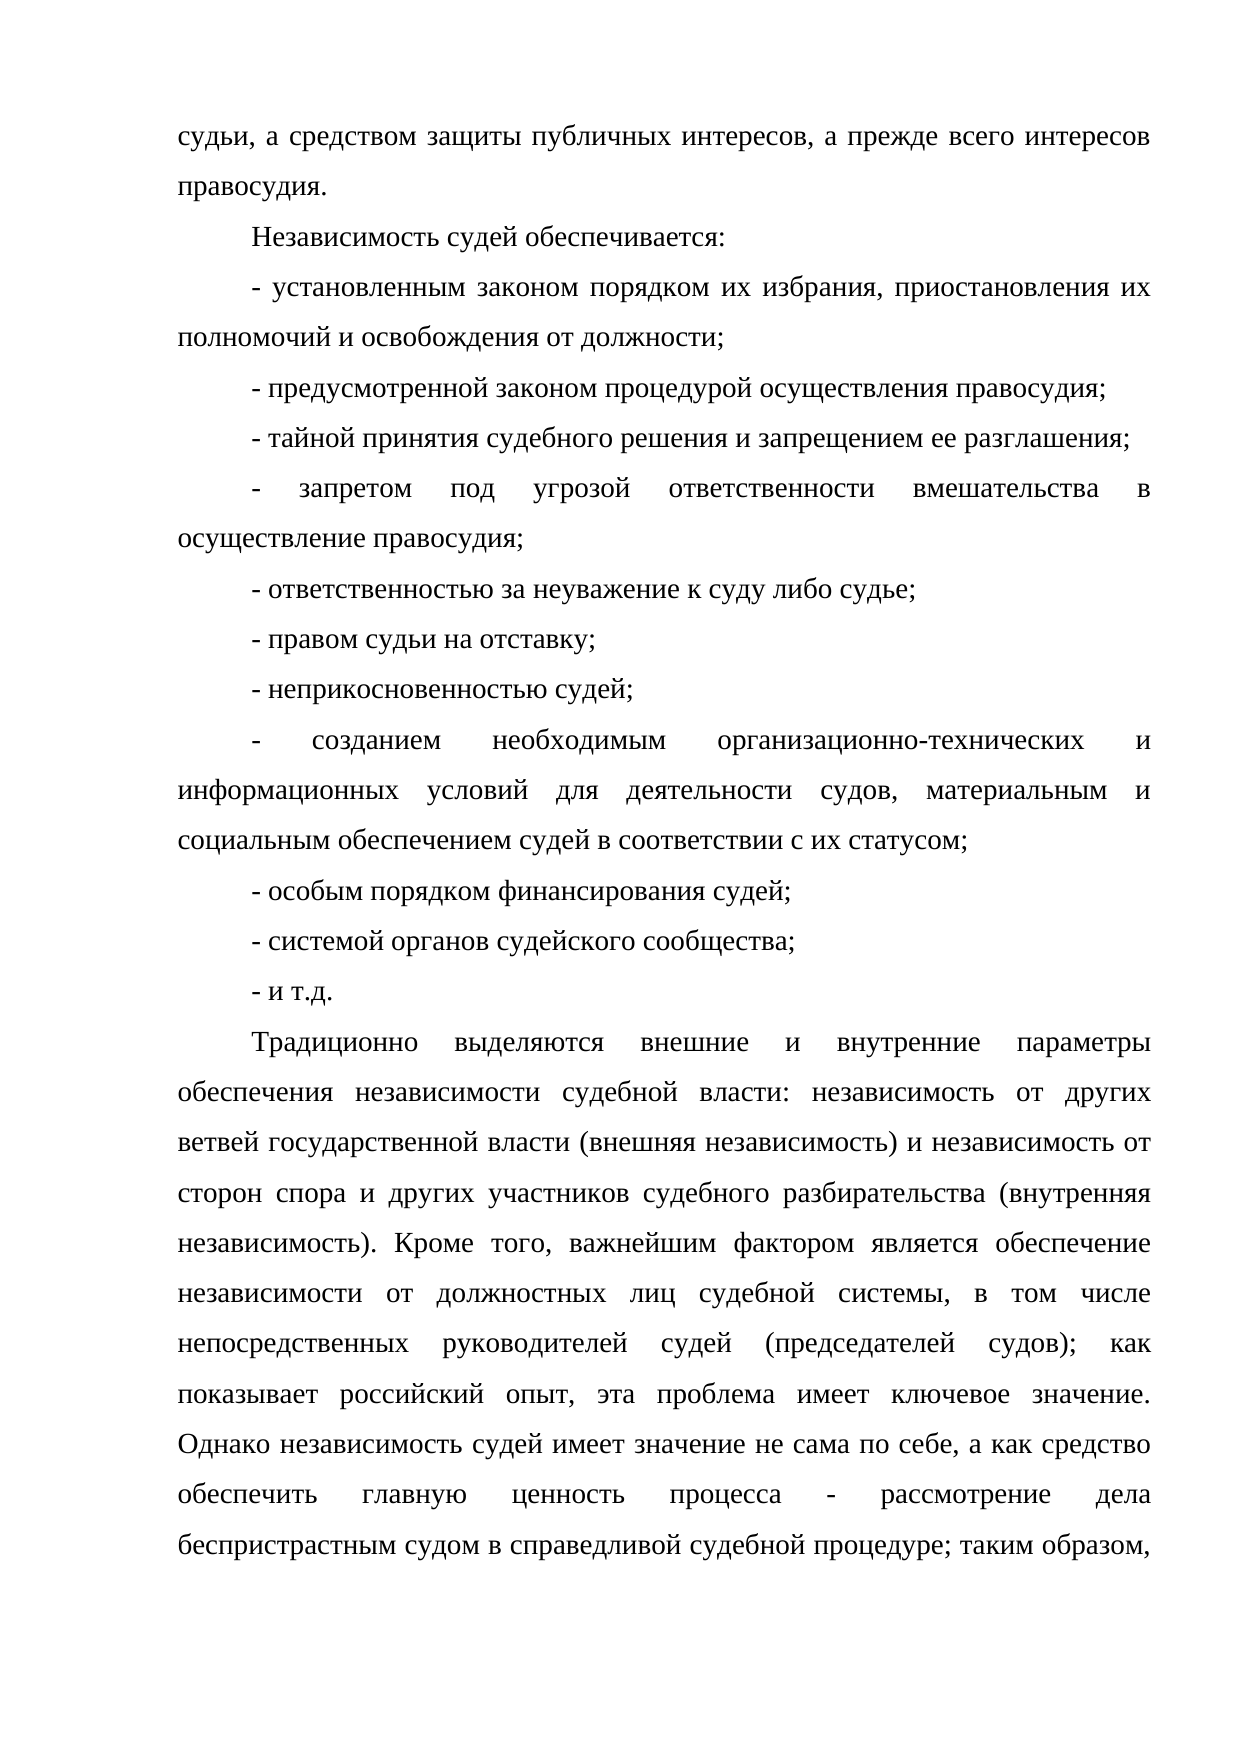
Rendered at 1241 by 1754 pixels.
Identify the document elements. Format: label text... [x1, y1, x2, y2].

text - системой органов судейского сообщества; [177, 923, 1152, 957]
text Независимость судей обеспечивается: [177, 219, 1152, 252]
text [177, 1024, 1152, 1560]
text - и т.д. [177, 973, 1152, 1007]
text - особым порядком финансирования судей; [177, 873, 1152, 906]
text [177, 118, 1152, 202]
text - тайной принятия судебного решения и запрещением ее разглашения; [177, 420, 1152, 453]
text - запретом под угрозой ответственности вмешательства в осуществление правосудия; [177, 470, 1152, 554]
text - созданием необходимым организационно-технических и информационных условий для деятельности судов, материальным и социальным обеспечением судей в соответствии с их статусом; [177, 722, 1152, 856]
text - неприкосновенностью судей; [177, 672, 1152, 705]
text - установленным законом порядком их избрания, приостановления их полномочий и освобождения от должности; [177, 269, 1152, 353]
text - правом судьи на отставку; [177, 621, 1152, 655]
text - ответственностью за неуважение к суду либо судье; [177, 571, 1152, 604]
text - предусмотренной законом процедурой осуществления правосудия; [177, 370, 1152, 403]
